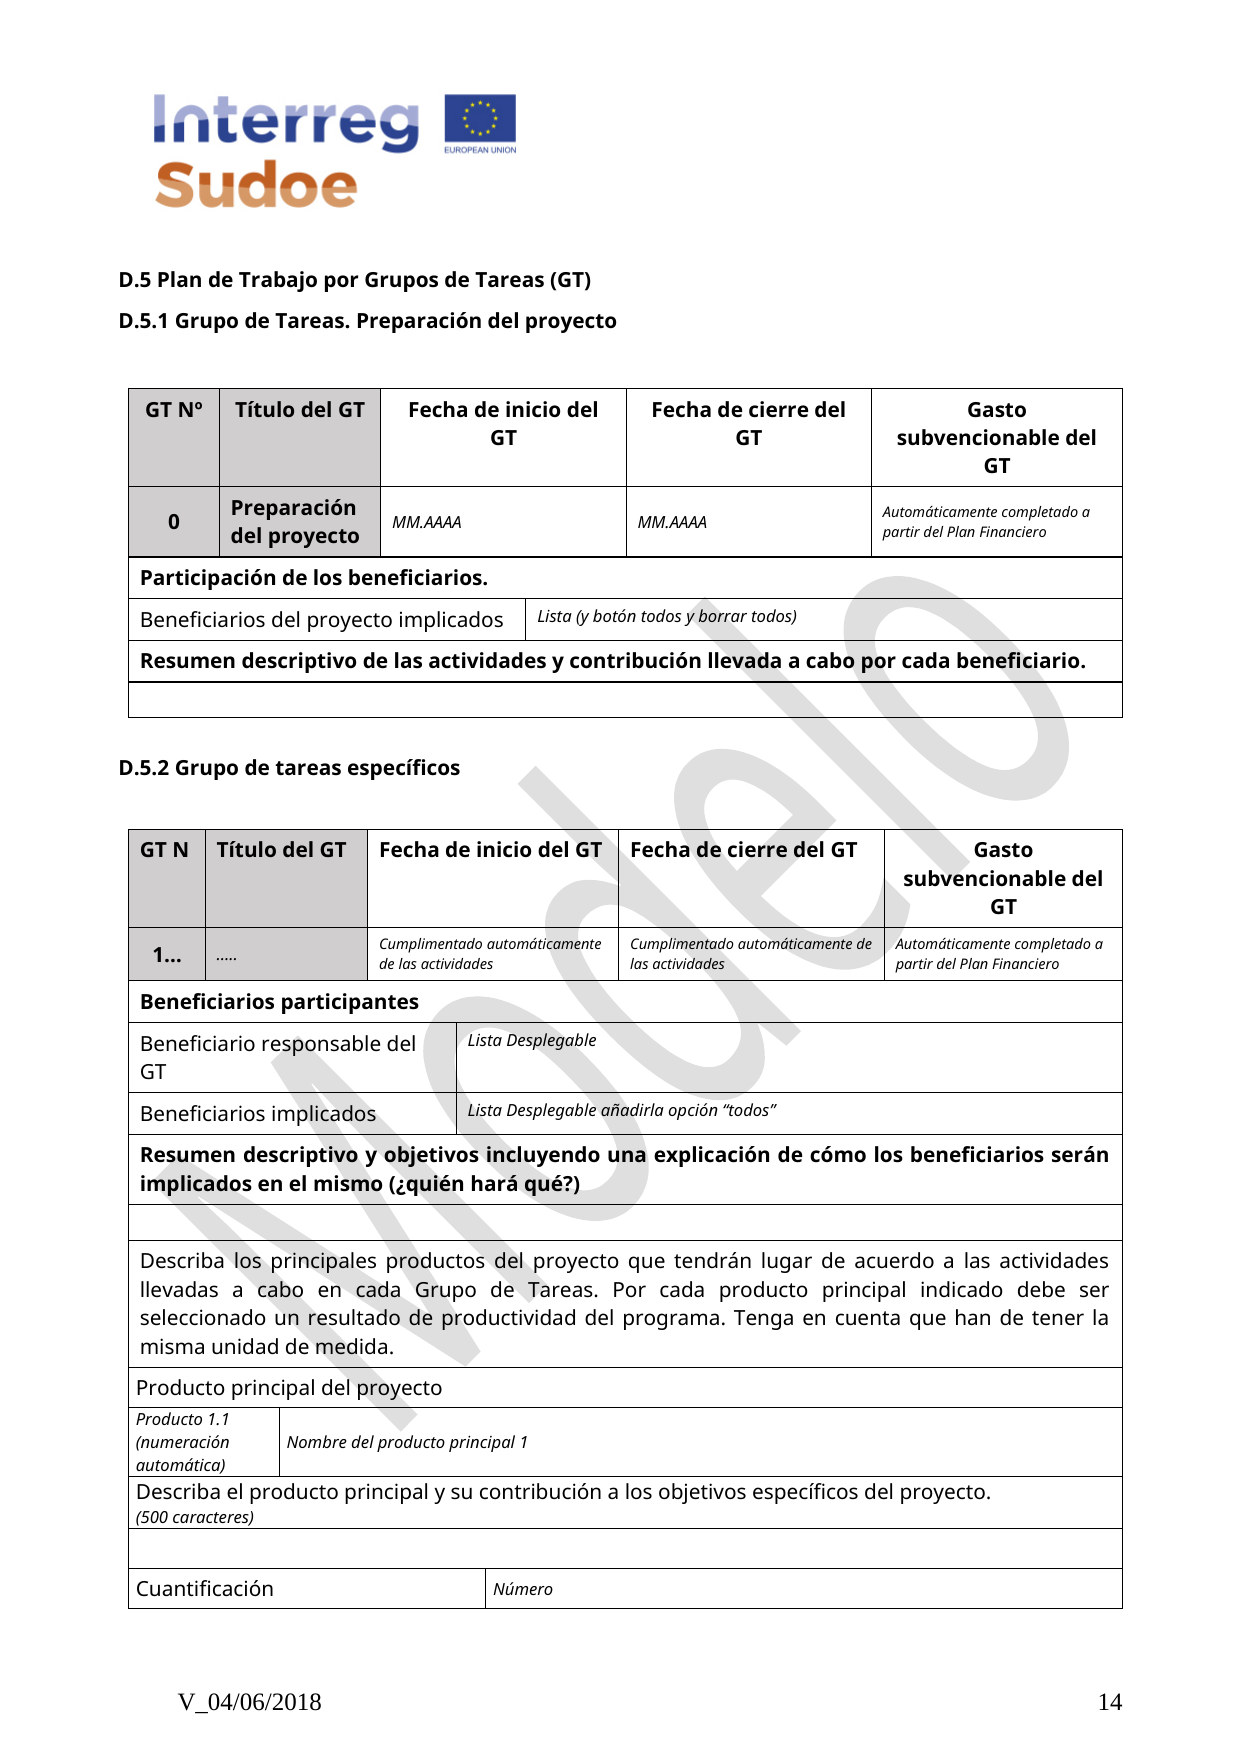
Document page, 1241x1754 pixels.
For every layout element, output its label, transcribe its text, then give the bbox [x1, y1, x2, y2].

table_cell Lista Desplegable añadirla opción “todos” [457, 1093, 1122, 1134]
table_cell [129, 1205, 1122, 1240]
table_cell Participación de los beneficiarios. [129, 558, 1122, 598]
text D.5.1 Grupo de Tareas. Preparación del proyecto [118, 306, 1122, 334]
table_header Gasto subvencionable del GT [872, 389, 1122, 486]
text D.5 Plan de Trabajo por Grupos de Tareas (GT) [118, 265, 1122, 293]
table_cell Beneficiarios participantes [129, 981, 1122, 1022]
picture [118, 59, 552, 244]
table_cell Resumen descriptivo y objetivos incluyendo una explicación de cómo los beneficiarios serán implicados en el mismo (¿quién hará qué?) [129, 1135, 1122, 1204]
table_header Título del GT [220, 389, 380, 486]
table_cell Nombre del producto principal 1 [280, 1408, 1122, 1476]
table_cell 0 [129, 487, 219, 556]
table_cell MM.AAAA [381, 487, 626, 556]
table_header GT Nº [129, 389, 219, 486]
table_header Fecha de inicio del GT [381, 389, 626, 486]
table_cell Beneficiario responsable del GT [129, 1023, 456, 1092]
table_cell Cumplimentado automáticamente de las actividades [619, 928, 884, 980]
table_cell Describa el producto principal y su contribución a los objetivos específicos del proyecto. (500 caracteres) [129, 1477, 1122, 1528]
table_header Fecha de cierre del GT [619, 830, 884, 927]
table_cell ….. [206, 928, 367, 980]
table_cell Lista Desplegable [457, 1023, 1122, 1092]
table_cell [129, 683, 1122, 717]
table_header Gasto subvencionable del GT [885, 830, 1122, 927]
table_cell Beneficiarios implicados [129, 1093, 456, 1134]
table_cell Automáticamente completado a partir del Plan Financiero [872, 487, 1122, 556]
table_cell Producto principal del proyecto [129, 1368, 1122, 1407]
table_cell Cuantificación [129, 1569, 485, 1608]
table_cell Resumen descriptivo de las actividades y contribución llevada a cabo por cada beneficiario. [129, 641, 1122, 681]
table_cell Preparación del proyecto [220, 487, 380, 556]
table_header Fecha de cierre del GT [627, 389, 871, 486]
table_cell Beneficiarios del proyecto implicados [129, 599, 525, 640]
text D.5.2 Grupo de tareas específicos [118, 753, 1122, 781]
table_cell Producto 1.1 (numeración automática) [129, 1408, 279, 1476]
table_cell 1… [129, 928, 205, 980]
table_header Fecha de inicio del GT [368, 830, 618, 927]
table_cell Lista (y botón todos y borrar todos) [526, 599, 1122, 640]
table_cell Número [486, 1569, 1122, 1608]
table_cell Describa los principales productos del proyecto que tendrán lugar de acuerdo a las actividades llevadas a cabo en cada Grupo de Tareas. Por cada producto principal indicado debe ser seleccionado un resultado de productividad del programa. Tenga en cuenta que han de tener la misma unidad de medida. [129, 1241, 1122, 1367]
table_cell [129, 1529, 1122, 1568]
table_header GT N [129, 830, 205, 927]
table_header Título del GT [206, 830, 367, 927]
table_cell Cumplimentado automáticamente de las actividades [368, 928, 618, 980]
table_cell MM.AAAA [627, 487, 871, 556]
table_cell Automáticamente completado a partir del Plan Financiero [885, 928, 1122, 980]
